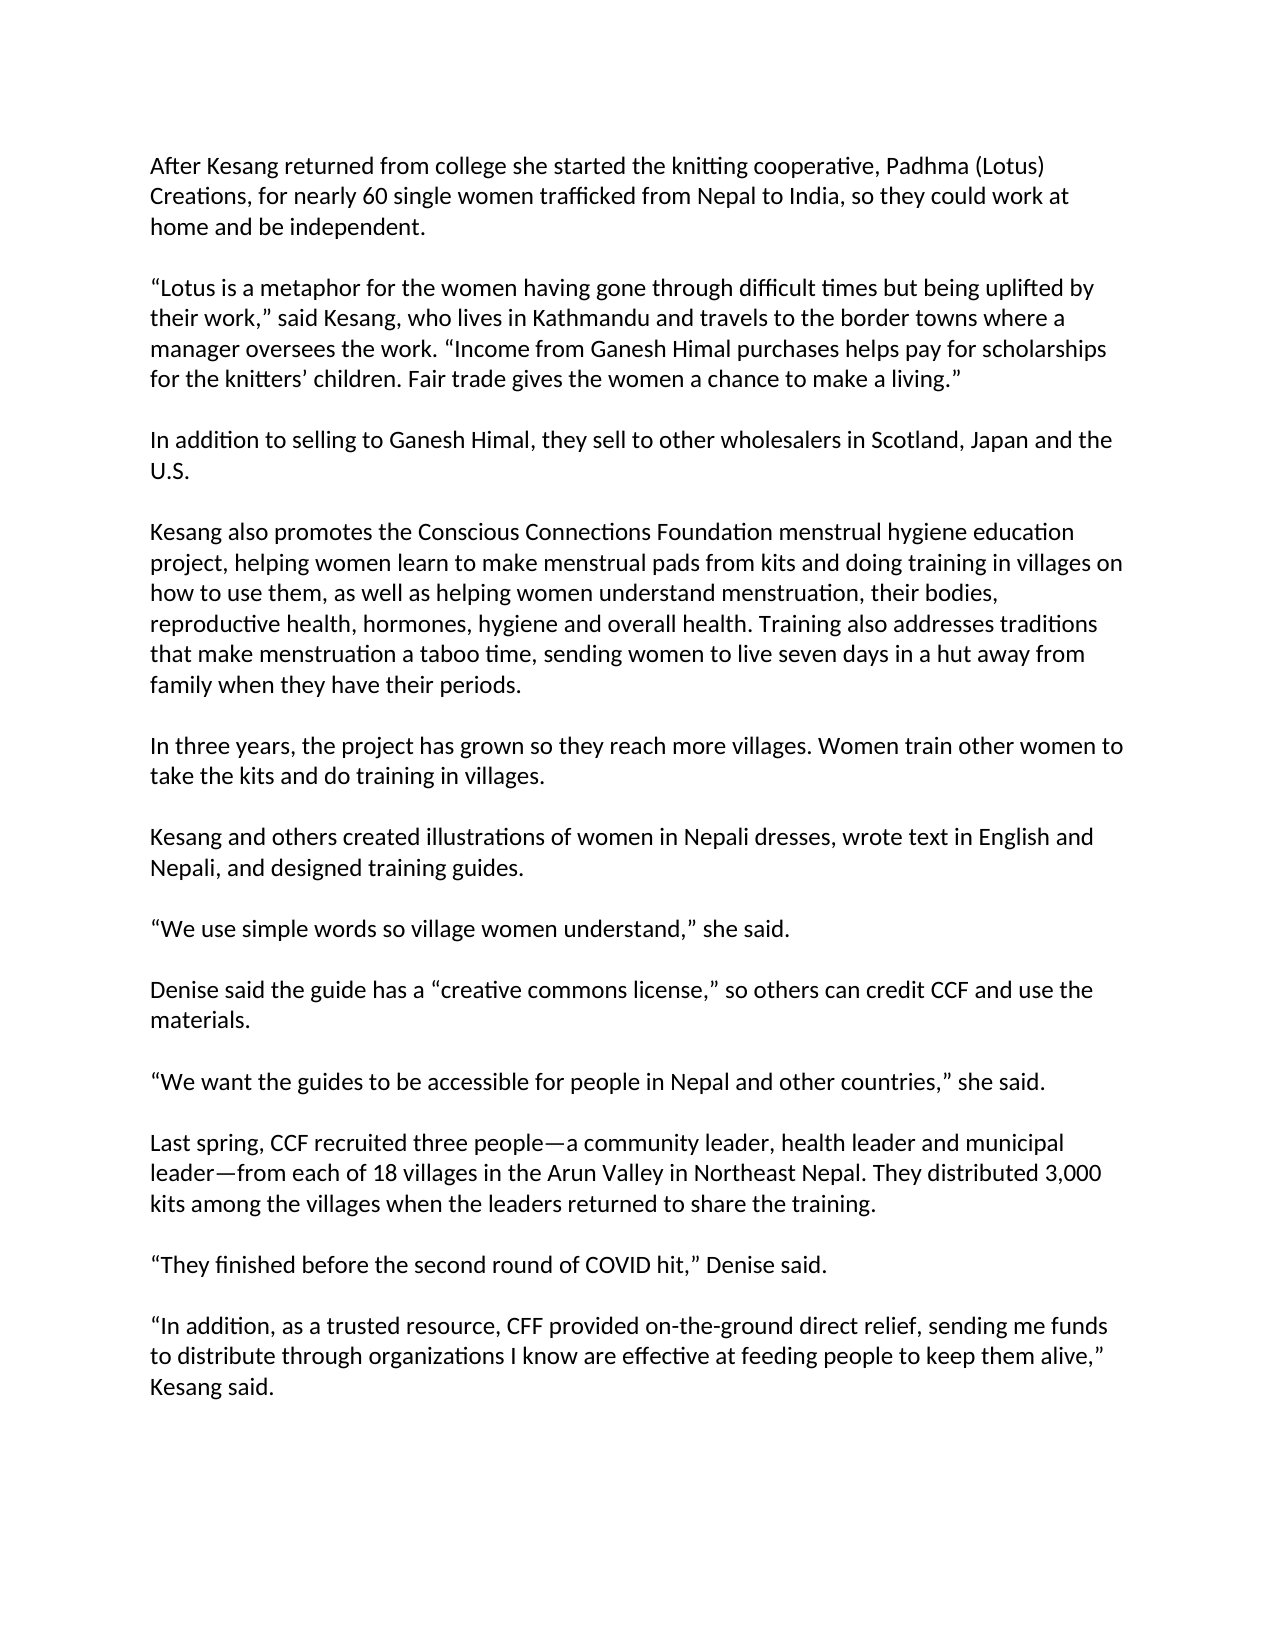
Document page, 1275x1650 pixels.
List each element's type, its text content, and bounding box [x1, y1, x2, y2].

text Denise said the guide has a “creative commons license,” so others can credit CCF and use the materials. [150, 974, 1125, 1035]
text In addition to selling to Ganesh Himal, they sell to other wholesalers in Scotland, Japan and the U.S. [150, 425, 1125, 486]
text Kesang also promotes the Conscious Connections Foundation menstrual hygiene education project, helping women learn to make menstrual pads from kits and doing training in villages on how to use them, as well as helping women understand menstruation, their bodies, reproductive health, hormones, hygiene and overall health. Training also addresses traditions that make menstruation a taboo time, sending women to live seven days in a hut away from family when they have their periods. [150, 516, 1125, 699]
text “We want the guides to be accessible for people in Nepal and other countries,” she said. [150, 1066, 1125, 1096]
text Last spring, CCF recruited three people—a community leader, health leader and municipal leader—from each of 18 villages in the Arun Valley in Northeast Nepal. They distributed 3,000 kits among the villages when the leaders returned to share the training. [150, 1127, 1125, 1218]
text In three years, the project has grown so they reach more villages. Women train other women to take the kits and do training in villages. [150, 730, 1125, 791]
text After Kesang returned from college she started the knitting cooperative, Padhma (Lotus) Creations, for nearly 60 single women trafficked from Nepal to India, so they could work at home and be independent. [150, 150, 1125, 242]
text “They finished before the second round of COVID hit,” Denise said. [150, 1249, 1125, 1279]
text “We use simple words so village women understand,” she said. [150, 913, 1125, 943]
text “Lotus is a metaphor for the women having gone through difficult times but being uplifted by their work,” said Kesang, who lives in Kathmandu and travels to the border towns where a manager oversees the work. “Income from Ganesh Himal purchases helps pay for scholarships for the knitters’ children. Fair trade gives the women a chance to make a living.” [150, 272, 1125, 394]
text Kesang and others created illustrations of women in Nepali dresses, wrote text in English and Nepali, and designed training guides. [150, 821, 1125, 882]
text “In addition, as a trusted resource, CFF provided on-the-ground direct relief, sending me funds to distribute through organizations I know are effective at feeding people to keep them alive,” Kesang said. [150, 1310, 1125, 1401]
